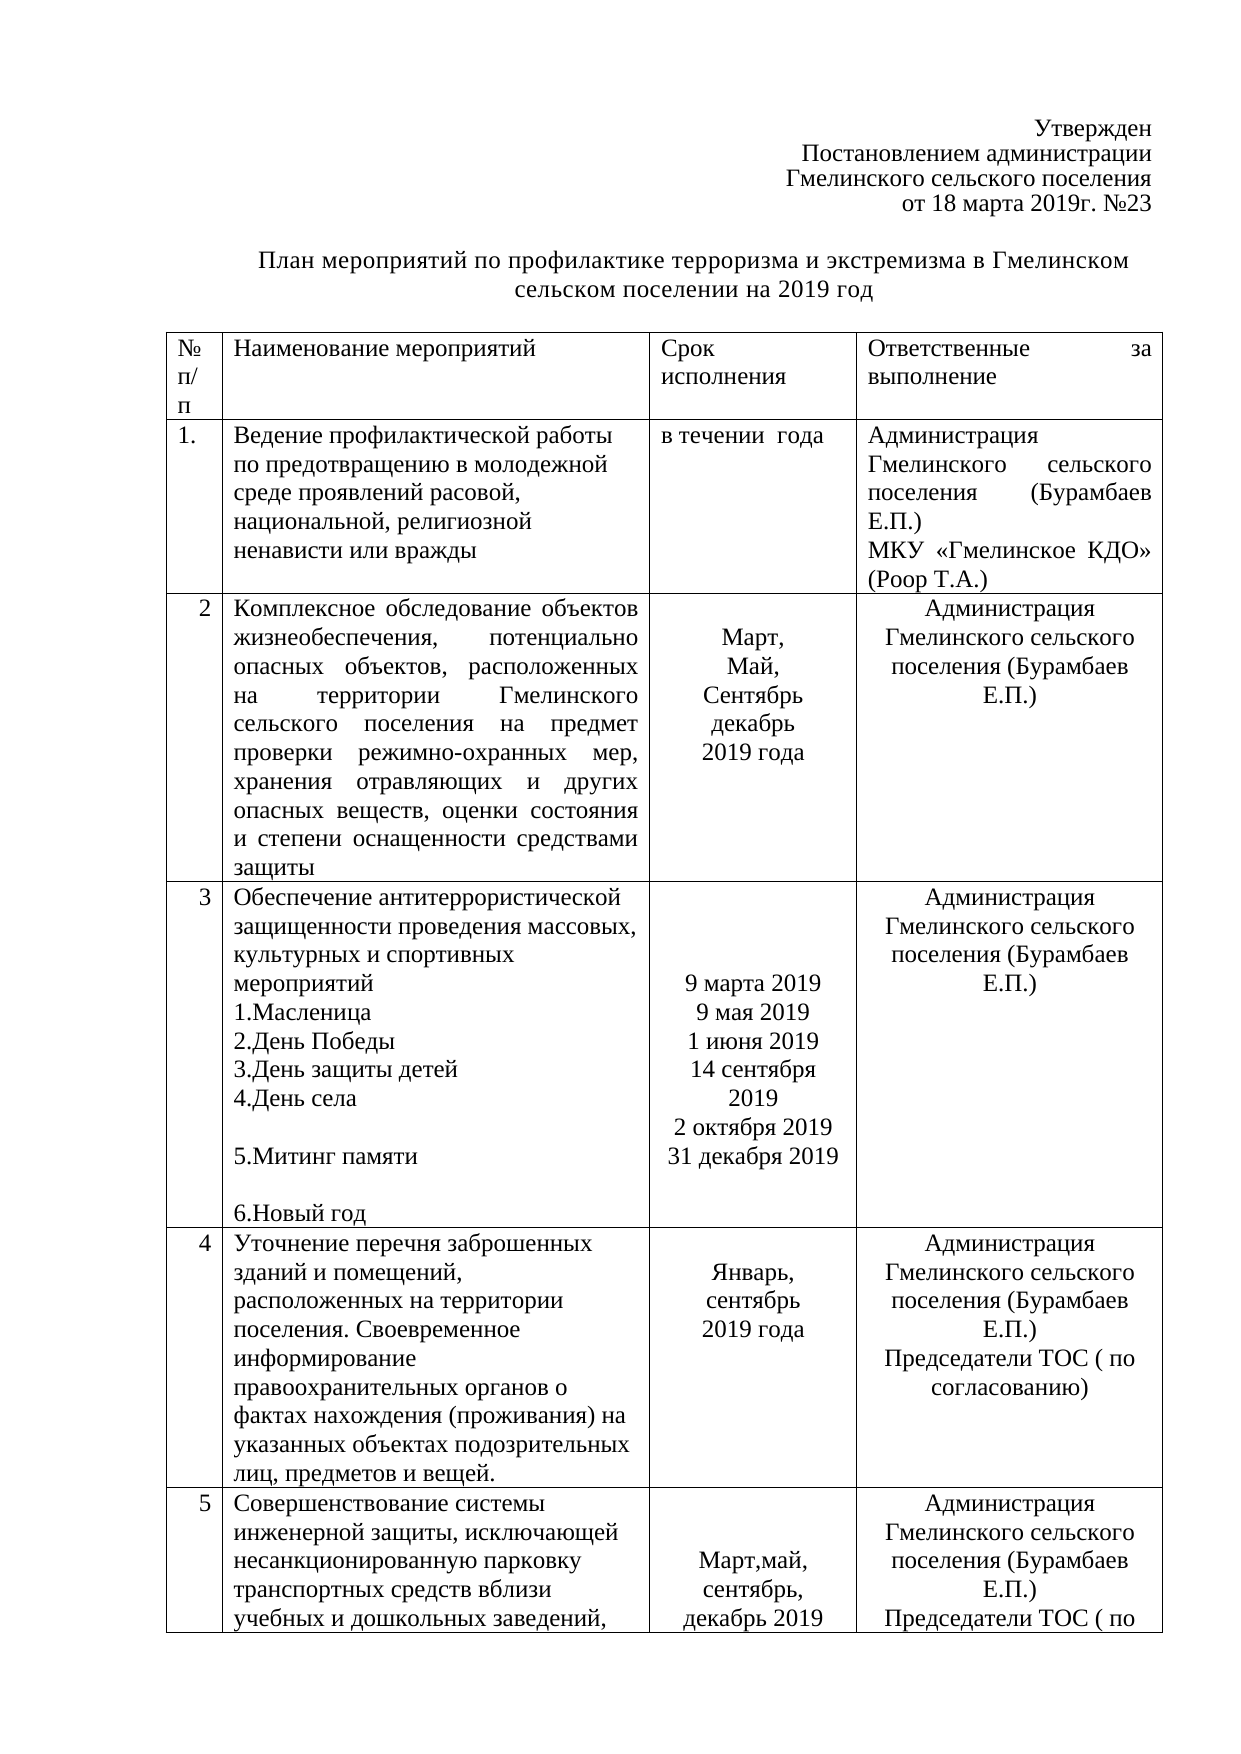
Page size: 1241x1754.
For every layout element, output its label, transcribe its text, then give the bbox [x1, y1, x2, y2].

text Постановлением администрации [177, 142, 1152, 167]
table_cell Обеспечение антитеррористической защищенности проведения массовых, культурных и спортивных мероприятий 1.Масленица 2.День Победы 3.День защиты детей 4.День села 5.Митинг памяти 6.Новый год [223, 882, 649, 1227]
table_cell Администрация Гмелинского сельского поселения (Бурамбаев Е.П.) [857, 882, 1162, 1227]
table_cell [650, 1488, 856, 1632]
table_header Срок исполнения [650, 333, 856, 419]
table_cell Администрация Гмелинского сельского поселения (Бурамбаев Е.П.) [857, 594, 1162, 881]
table_cell 2 [167, 594, 222, 881]
table_cell 4 [167, 1228, 222, 1487]
table_cell Комплексное обследование объектов жизнеобеспечения, потенциально опасных объектов, расположенных на территории Гмелинского сельского поселения на предмет проверки режимно-охранных мер, хранения отравляющих и других опасных веществ, оценки состояния и степени оснащенности средствами защиты [223, 594, 649, 881]
table_header № п/п [167, 333, 222, 419]
table_cell Январь, сентябрь 2019 года [650, 1228, 856, 1487]
table_header Наименование мероприятий [223, 333, 649, 419]
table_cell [857, 1488, 1162, 1632]
subtitle Утвержден [177, 117, 1152, 142]
table_cell Уточнение перечня заброшенных зданий и помещений, расположенных на территории поселения. Своевременное информирование правоохранительных органов о фактах нахождения (проживания) на указанных объектах подозрительных лиц, предметов и вещей. [223, 1228, 649, 1487]
table_cell 3 [167, 882, 222, 1227]
table_cell Ведение профилактической работы по предотвращению в молодежной среде проявлений расовой, национальной, религиозной ненависти или вражды [223, 420, 649, 592]
text План мероприятий по профилактике терроризма и экстремизма в Гмелинском сельском поселении на 2019 год [236, 245, 1152, 303]
table_cell Март, Май, Сентябрь декабрь 2019 года [650, 594, 856, 881]
table_cell 1. [167, 420, 222, 592]
table_cell 5 [167, 1488, 222, 1632]
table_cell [223, 1488, 649, 1632]
table_cell Администрация Гмелинского сельского поселения (Бурамбаев Е.П.) Председатели ТОС ( по согласованию) [857, 1228, 1162, 1487]
table_cell Администрация Гмелинского сельского поселения (Бурамбаев Е.П.) МКУ «Гмелинское КДО» (Роор Т.А.) [857, 420, 1162, 592]
table_cell в течении года [650, 420, 856, 592]
table_cell 9 марта 2019 9 мая 2019 1 июня 2019 14 сентября 2019 2 октября 2019 31 декабря 2019 [650, 882, 856, 1227]
text от 18 марта 2019г. №23 [177, 192, 1152, 217]
text Гмелинского сельского поселения [177, 167, 1152, 192]
table_header Ответственные за выполнение [857, 333, 1162, 419]
